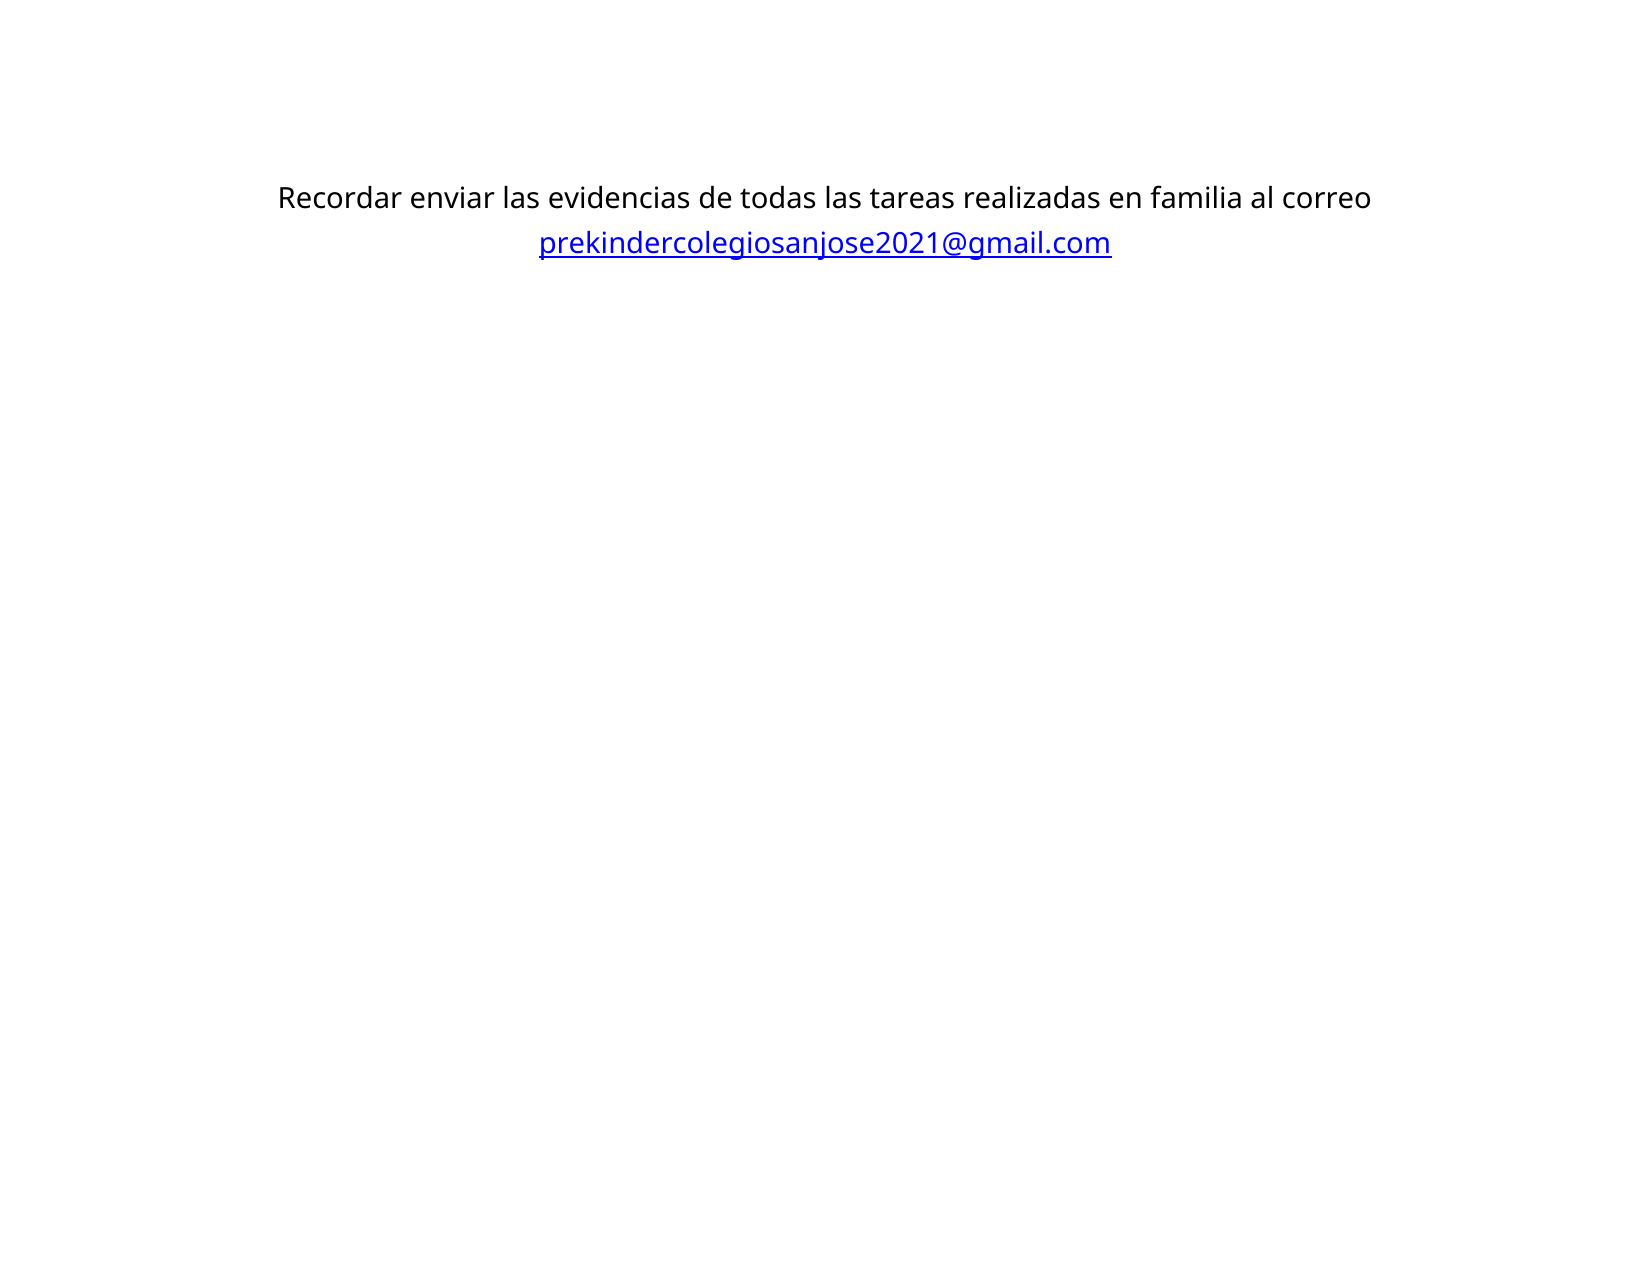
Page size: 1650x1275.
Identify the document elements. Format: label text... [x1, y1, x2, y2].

text Recordar enviar las evidencias de todas las tareas realizadas en familia al correo prekindercolegiosanjose2021@gmail.com [148, 177, 1502, 262]
